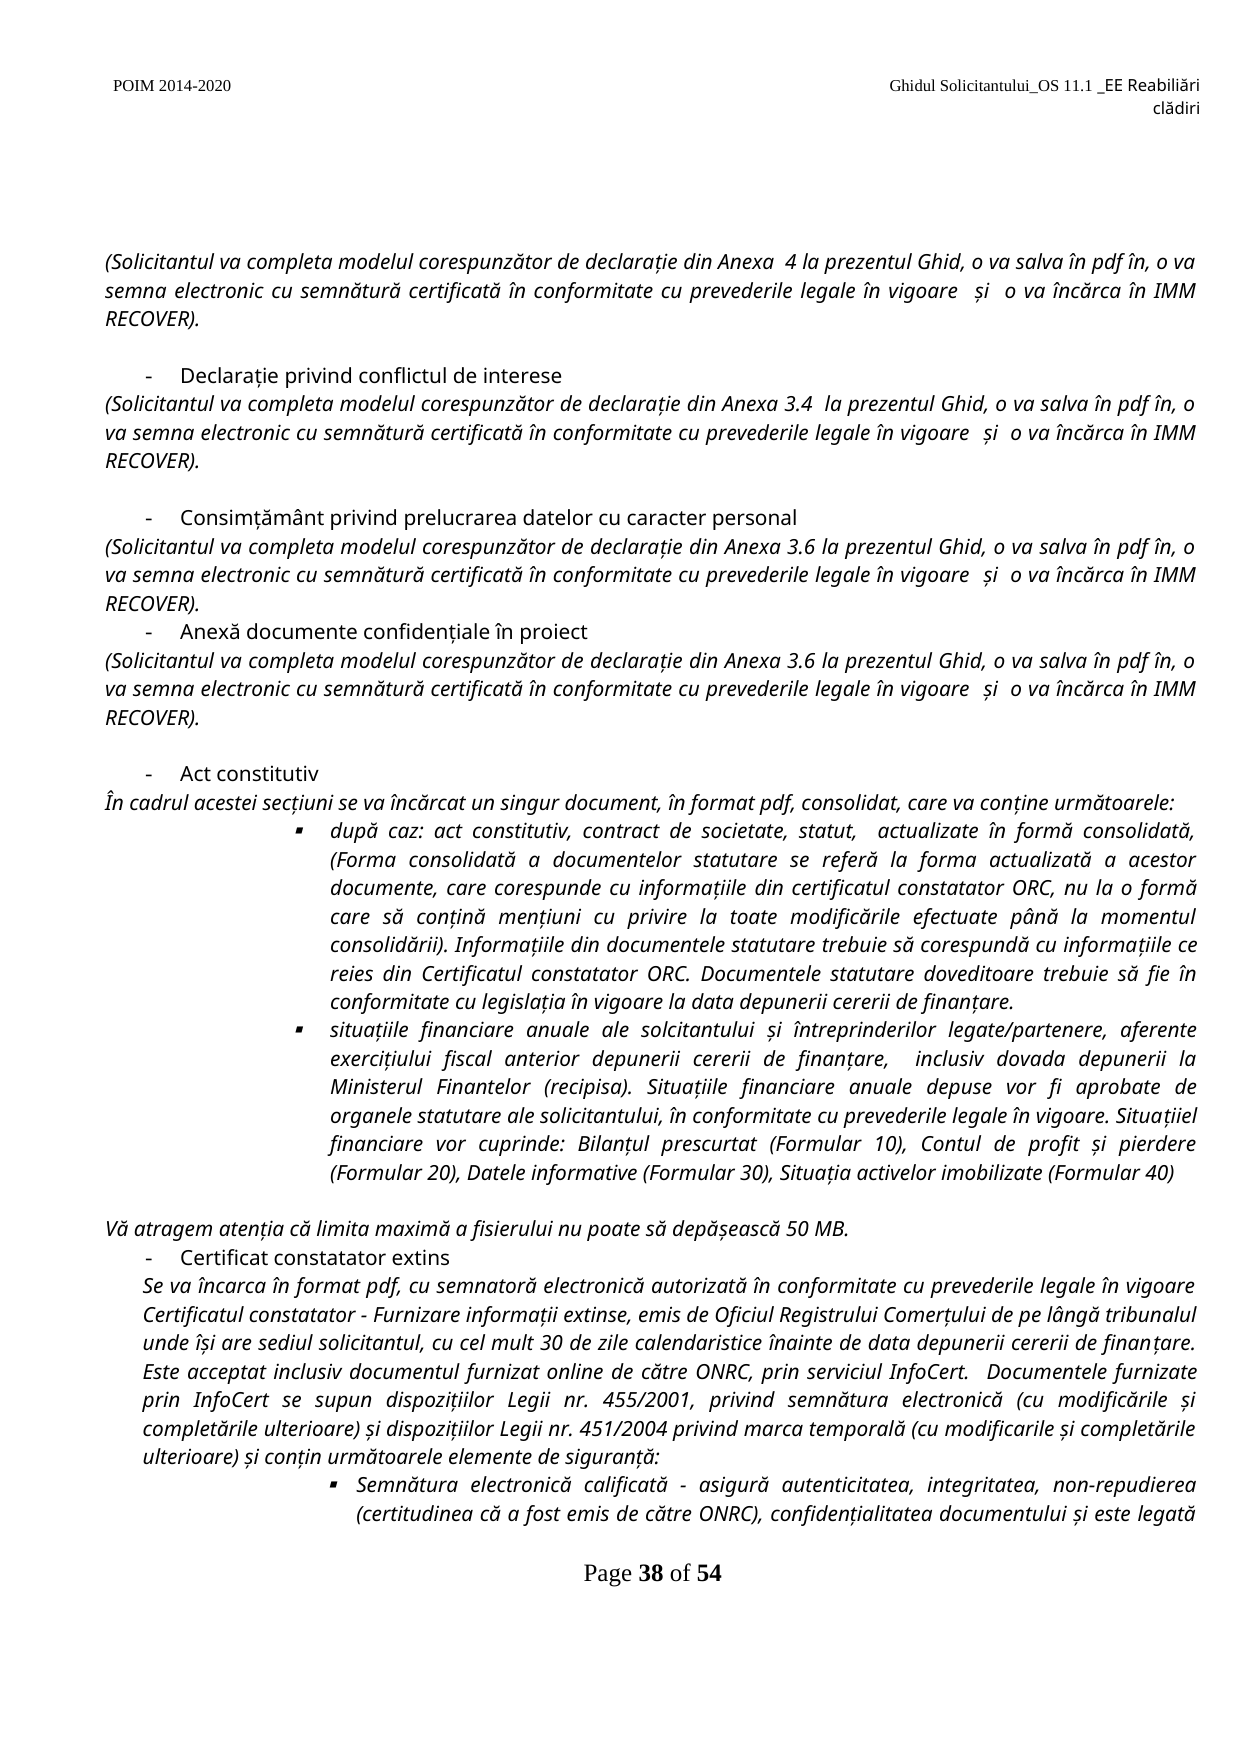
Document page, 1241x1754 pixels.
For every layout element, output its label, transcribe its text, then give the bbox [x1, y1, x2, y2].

text Se va încarca în format pdf, cu semnatoră electronică autorizată în conformitate cu prevederile legale în vigoare Certificatul constatator - Furnizare informații extinse, emis de Oficiul Registrului Comerţului de pe lângă tribunalul unde îşi are sediul solicitantul, cu cel mult 30 de zile calendaristice înainte de data depunerii cererii de finanțare. Este acceptat inclusiv documentul furnizat online de către ONRC, prin serviciul InfoCert. Documentele furnizate prin InfoCert se supun dispoziţiilor Legii nr. 455/2001, privind semnătura electronică (cu modificările şi completările ulterioare) şi dispoziţiilor Legii nr. 451/2004 privind marca temporală (cu modificarile şi completările ulterioare) şi conţin următoarele elemente de siguranţă: [142, 1272, 1200, 1471]
list Certificat constatator extins [142, 1243, 1200, 1272]
text (Solicitantul va completa modelul corespunzător de declarație din Anexa 3.6 la prezentul Ghid, o va salva în pdf în, o va semna electronic cu semnătură certificată în conformitate cu prevederile legale în vigoare și o va încărca în IMM RECOVER). [105, 532, 1200, 617]
list Declarație privind conflictul de interese [142, 361, 1200, 389]
text Vă atragem atenția că limita maximă a fisierului nu poate să depășească 50 MB. [105, 1214, 1200, 1243]
list situațiile financiare anuale ale solcitantului și întreprinderilor legate/partenere, aferente exercițiului fiscal anterior depunerii cererii de finanțare, inclusiv dovada depunerii la Ministerul Finantelor (recipisa). Situațiile financiare anuale depuse vor fi aprobate de organele statutare ale solicitantului, în conformitate cu prevederile legale în vigoare. Situațiiel financiare vor cuprinde: Bilanţul prescurtat (Formular 10), Contul de profit şi pierdere (Formular 20), Datele informative (Formular 30), Situația activelor imobilizate (Formular 40) [292, 1016, 1200, 1186]
text (Solicitantul va completa modelul corespunzător de declarație din Anexa 3.4 la prezentul Ghid, o va salva în pdf în, o va semna electronic cu semnătură certificată în conformitate cu prevederile legale în vigoare și o va încărca în IMM RECOVER). [105, 389, 1200, 475]
text (Solicitantul va completa modelul corespunzător de declarație din Anexa 3.6 la prezentul Ghid, o va salva în pdf în, o va semna electronic cu semnătură certificată în conformitate cu prevederile legale în vigoare și o va încărca în IMM RECOVER). [105, 646, 1200, 731]
list Act constitutiv [142, 759, 1200, 788]
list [327, 1471, 1200, 1527]
text În cadrul acestei secțiuni se va încărcat un singur document, în format pdf, consolidat, care va conține următoarele: [105, 788, 1200, 816]
text (Solicitantul va completa modelul corespunzător de declarație din Anexa 4 la prezentul Ghid, o va salva în pdf în, o va semna electronic cu semnătură certificată în conformitate cu prevederile legale în vigoare și o va încărca în IMM RECOVER). [105, 247, 1200, 333]
list Consimțământ privind prelucrarea datelor cu caracter personal [142, 503, 1200, 532]
list după caz: act constitutiv, contract de societate, statut, actualizate în formă consolidată, (Forma consolidată a documentelor statutare se referă la forma actualizată a acestor documente, care corespunde cu informațiile din certificatul constatator ORC, nu la o formă care să conțină mențiuni cu privire la toate modificările efectuate până la momentul consolidării). Informațiile din documentele statutare trebuie să corespundă cu informațiile ce reies din Certificatul constatator ORC. Documentele statutare doveditoare trebuie să fie în conformitate cu legislația în vigoare la data depunerii cererii de finanțare. [292, 816, 1200, 1016]
list Anexă documente confidențiale în proiect [142, 617, 1200, 646]
